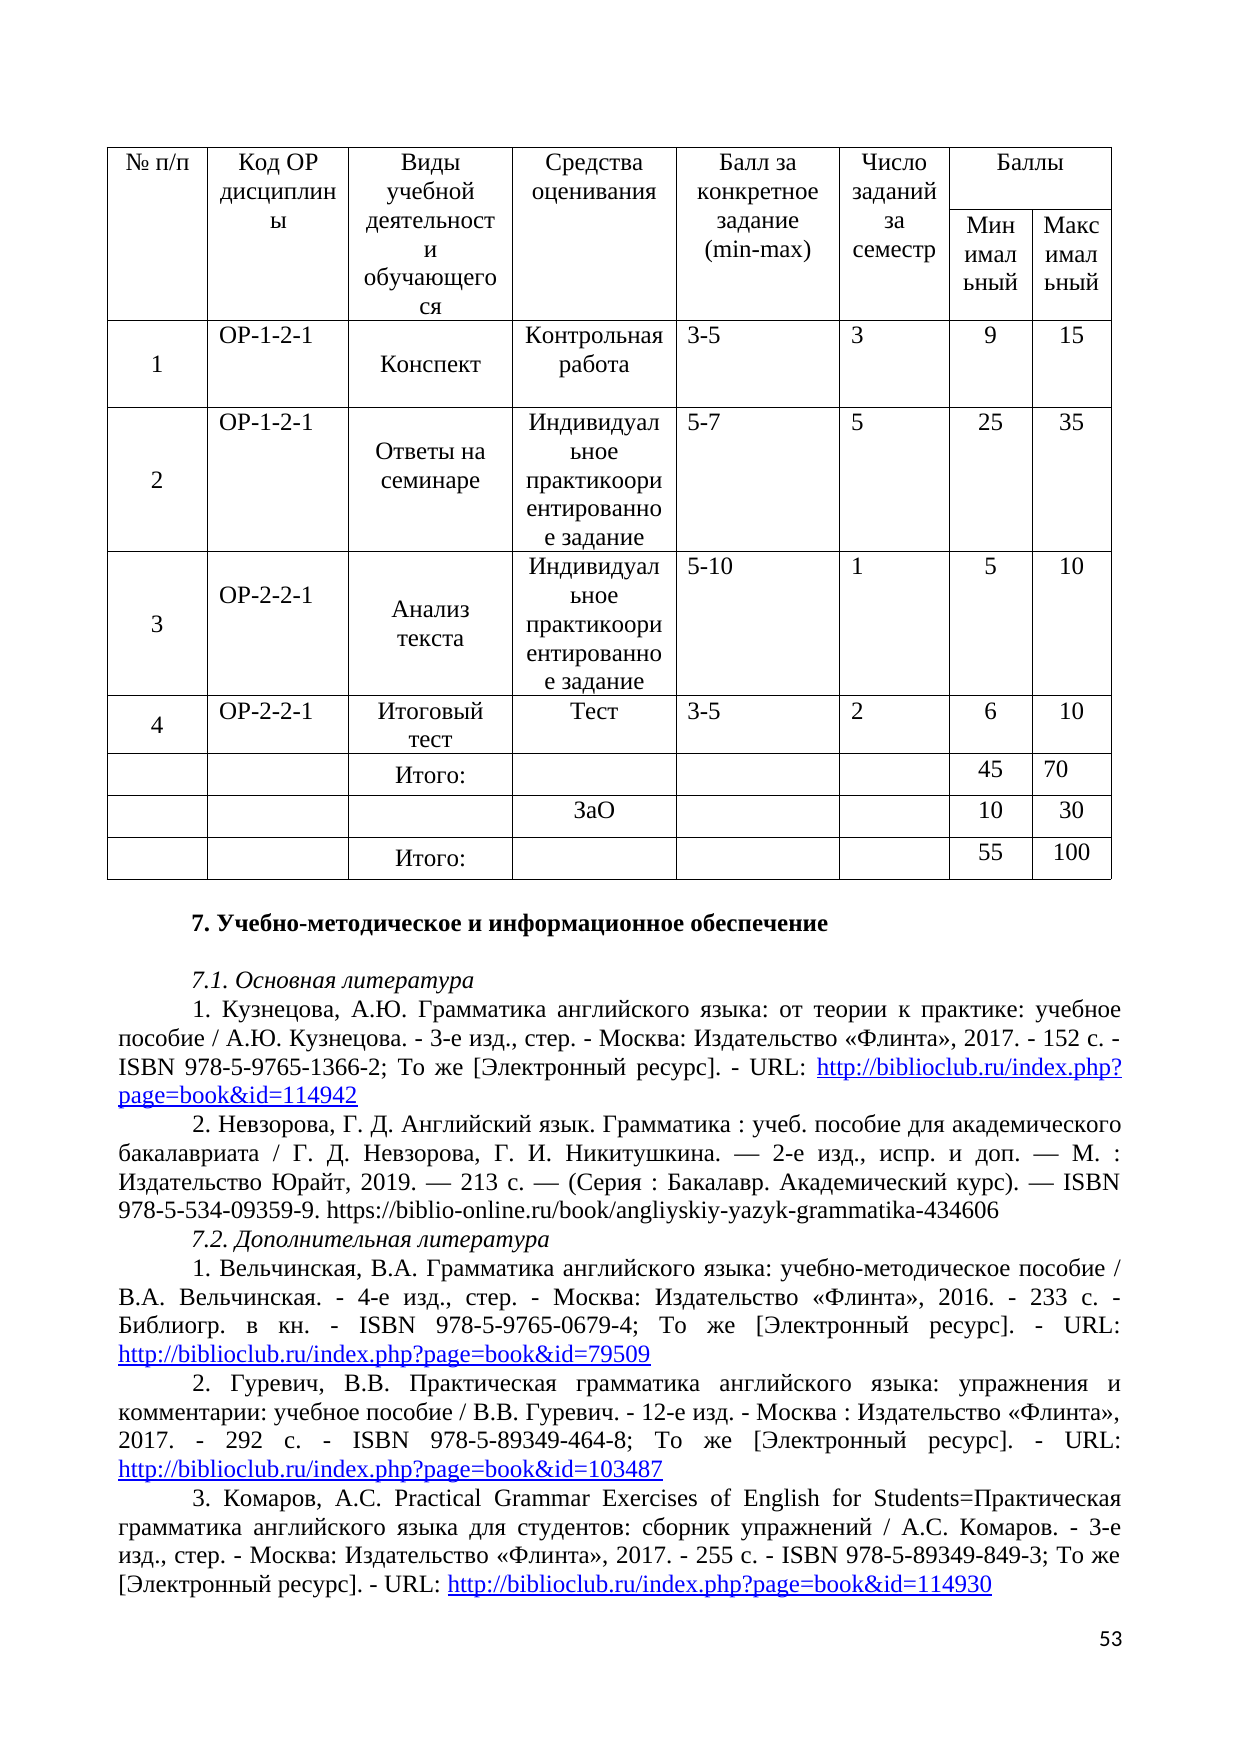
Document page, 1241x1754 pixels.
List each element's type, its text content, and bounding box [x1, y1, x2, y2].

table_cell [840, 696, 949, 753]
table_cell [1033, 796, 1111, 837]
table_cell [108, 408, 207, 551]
text 1. Кузнецова, А.Ю. Грамматика английского языка: от теории к практике: учебное пособие / А.Ю. Кузнецова. - 3-е изд., стер. - Москва: Издательство «Флинта», 2017. - 152 с. - ISBN 978-5-9765-1366-2; То же [Электронный ресурс]. - URL: http://biblioclub.ru/index.php?page=book&id=114942 [118, 994, 1122, 1109]
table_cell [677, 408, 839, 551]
text 2. Невзорова, Г. Д. Английский язык. Грамматика : учеб. пособие для академического бакалавриата / Г. Д. Невзорова, Г. И. Никитушкина. — 2-е изд., испр. и доп. — М. : Издательство Юрайт, 2019. — 213 с. — (Серия : Бакалавр. Академический курс). — ISBN 978-5-534-09359-9. https://biblio-online.ru/book/angliyskiy-yazyk-grammatika-434606 [118, 1109, 1122, 1224]
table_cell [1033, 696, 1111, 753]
text 7.1. Основная литература [118, 965, 1122, 994]
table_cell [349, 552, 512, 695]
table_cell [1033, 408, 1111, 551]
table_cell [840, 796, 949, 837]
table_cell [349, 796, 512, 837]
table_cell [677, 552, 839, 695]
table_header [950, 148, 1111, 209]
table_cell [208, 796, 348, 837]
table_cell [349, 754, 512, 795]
text 2. Гуревич, В.В. Практическая грамматика английского языка: упражнения и комментарии: учебное пособие / В.В. Гуревич. - 12-е изд. - Москва : Издательство «Флинта», 2017. - 292 с. - ISBN 978-5-89349-464-8; То же [Электронный ресурс]. - URL: http://biblioclub.ru/index.php?page=book&id=103487 [118, 1368, 1122, 1483]
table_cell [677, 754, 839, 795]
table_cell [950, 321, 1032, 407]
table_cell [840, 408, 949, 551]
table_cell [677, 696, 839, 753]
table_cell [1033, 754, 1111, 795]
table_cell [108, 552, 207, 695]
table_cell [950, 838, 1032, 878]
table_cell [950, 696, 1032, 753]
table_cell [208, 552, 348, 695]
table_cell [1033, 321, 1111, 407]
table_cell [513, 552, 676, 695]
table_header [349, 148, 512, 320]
text 1. Вельчинская, В.А. Грамматика английского языка: учебно-методическое пособие / В.А. Вельчинская. - 4-е изд., стер. - Москва: Издательство «Флинта», 2016. - 233 с. - Библиогр. в кн. - ISBN 978-5-9765-0679-4; То же [Электронный ресурс]. - URL: http://biblioclub.ru/index.php?page=book&id=79509 [118, 1253, 1122, 1368]
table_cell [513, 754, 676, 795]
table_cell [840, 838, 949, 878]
text 7.2. Дополнительная литература [118, 1224, 1122, 1253]
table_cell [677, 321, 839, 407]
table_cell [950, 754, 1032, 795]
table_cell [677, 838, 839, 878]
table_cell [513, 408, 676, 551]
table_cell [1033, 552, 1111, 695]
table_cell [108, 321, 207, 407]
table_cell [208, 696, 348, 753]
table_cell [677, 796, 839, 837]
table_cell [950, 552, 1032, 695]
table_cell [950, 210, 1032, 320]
text 7. Учебно-методическое и информационное обеспечение [118, 908, 1122, 937]
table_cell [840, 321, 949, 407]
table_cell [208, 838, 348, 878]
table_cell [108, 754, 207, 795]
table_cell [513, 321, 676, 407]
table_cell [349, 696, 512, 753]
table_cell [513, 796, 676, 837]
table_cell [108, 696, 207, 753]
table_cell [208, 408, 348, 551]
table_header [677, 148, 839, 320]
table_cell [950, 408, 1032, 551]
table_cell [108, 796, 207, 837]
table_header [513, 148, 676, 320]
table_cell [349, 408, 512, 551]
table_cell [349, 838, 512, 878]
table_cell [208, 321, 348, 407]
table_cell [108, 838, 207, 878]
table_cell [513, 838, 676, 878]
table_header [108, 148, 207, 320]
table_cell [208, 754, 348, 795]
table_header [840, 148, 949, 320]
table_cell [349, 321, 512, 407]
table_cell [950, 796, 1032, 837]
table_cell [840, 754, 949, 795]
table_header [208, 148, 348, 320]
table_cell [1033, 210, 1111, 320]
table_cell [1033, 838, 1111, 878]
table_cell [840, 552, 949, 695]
text 3. Комаров, А.С. Practical Grammar Exercises of English for Students=Практическая грамматика английского языка для студентов: сборник упражнений / А.С. Комаров. - 3-е изд., стер. - Москва: Издательство «Флинта», 2017. - 255 с. - ISBN 978-5-89349-849-3; То же [Электронный ресурс]. - URL: http://biblioclub.ru/index.php?page=book&id=114930 [118, 1483, 1122, 1598]
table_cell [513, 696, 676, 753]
